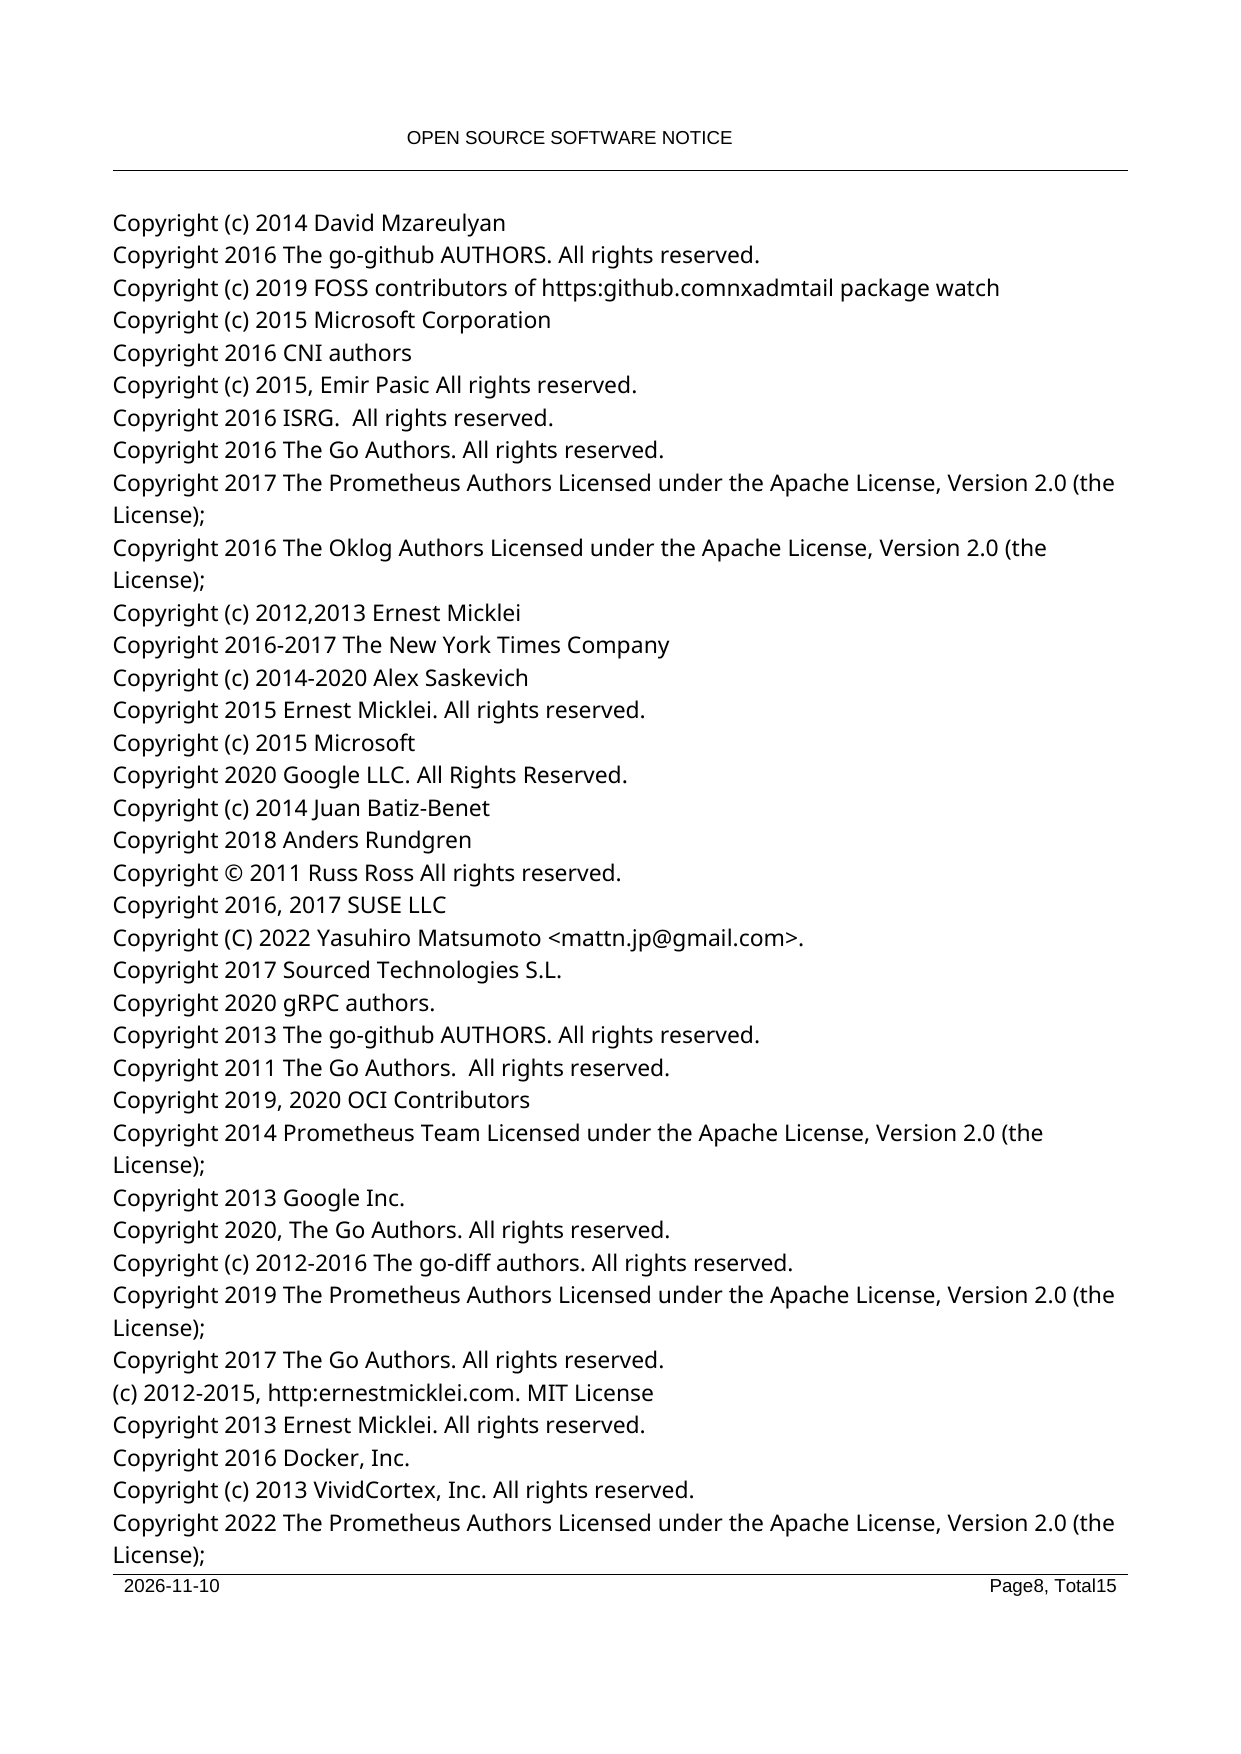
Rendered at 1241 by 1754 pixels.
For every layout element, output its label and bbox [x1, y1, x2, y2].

text [112, 206, 1128, 1571]
